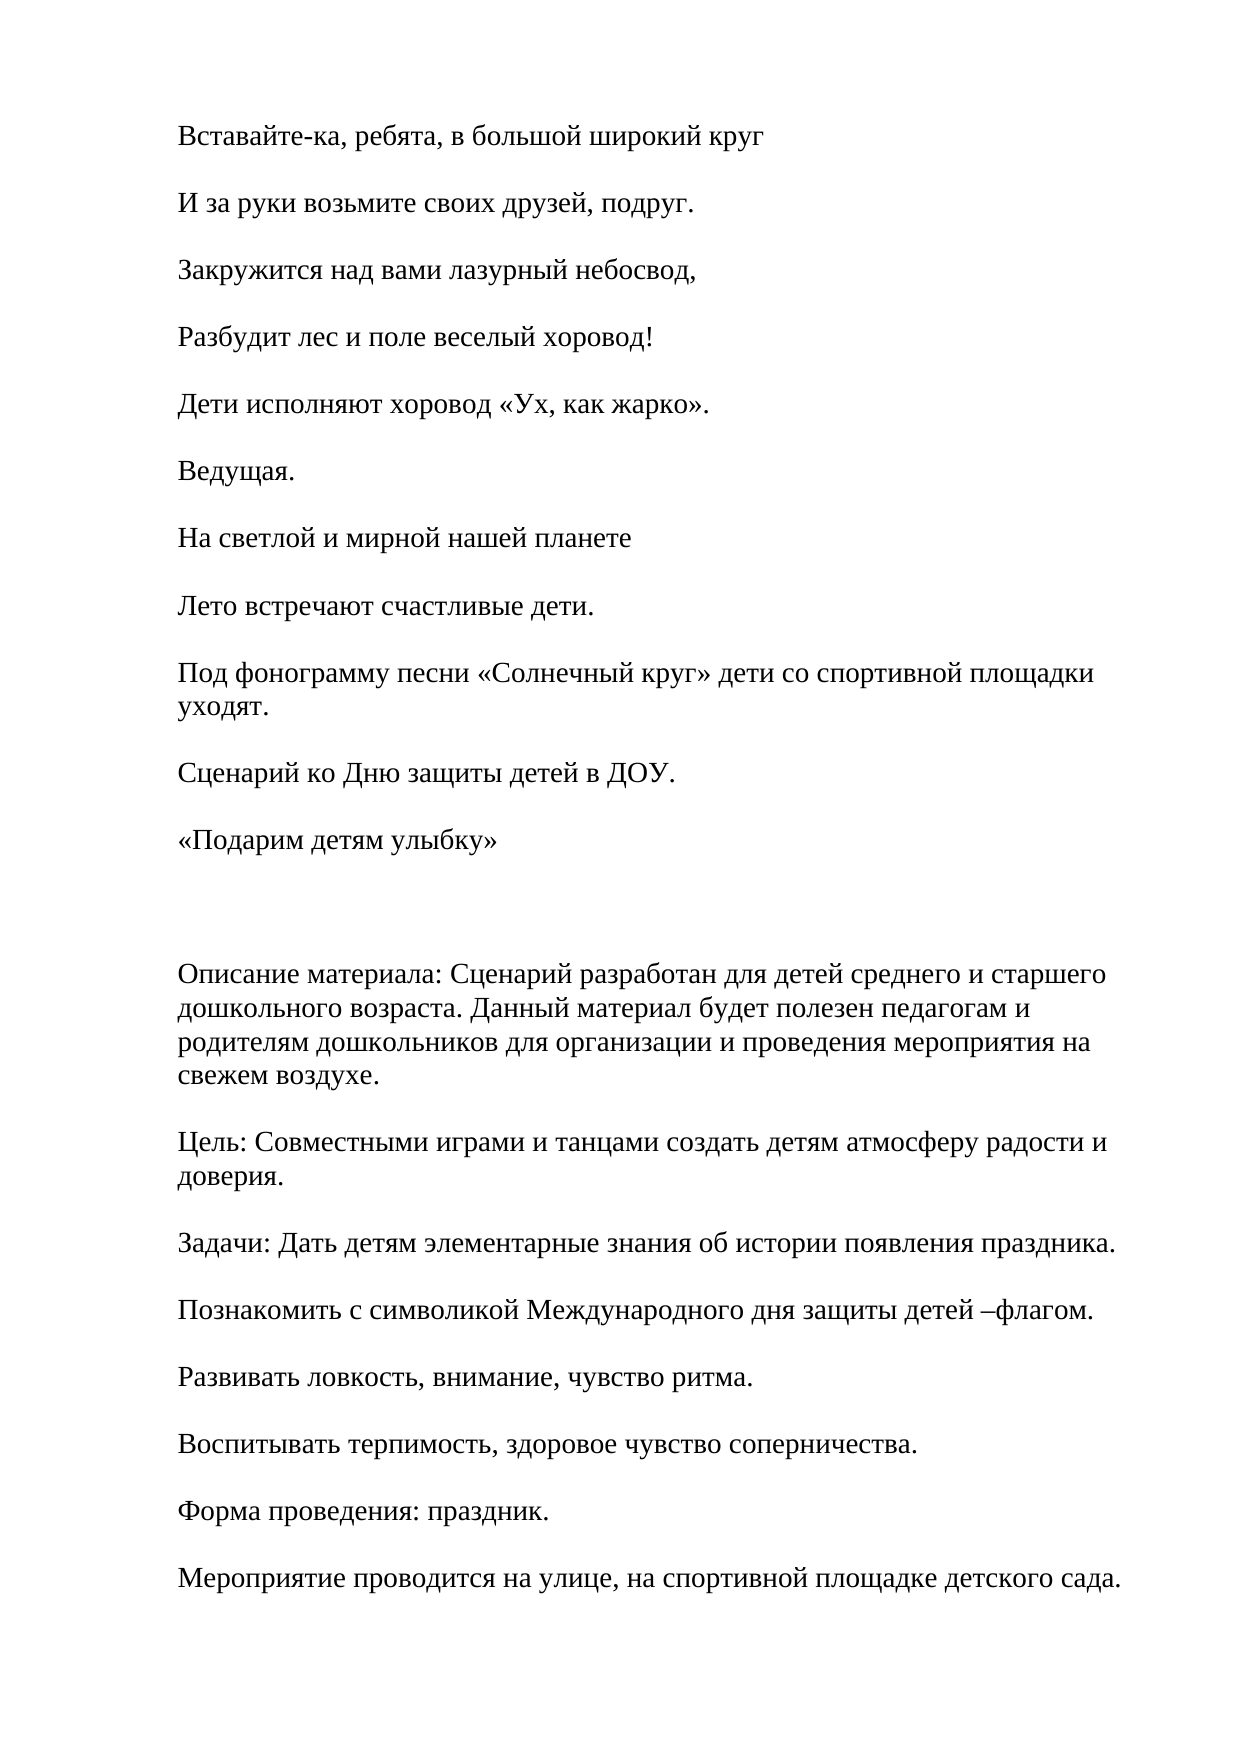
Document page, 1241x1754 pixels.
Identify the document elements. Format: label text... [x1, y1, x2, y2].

text Под фонограмму песни «Солнечный круг» дети со спортивной площадки уходят. [177, 655, 1152, 722]
text На светлой и мирной нашей планете [177, 521, 1152, 554]
text Форма проведения: праздник. [177, 1493, 1152, 1527]
text Разбудит лес и поле веселый хоровод! [177, 319, 1152, 353]
text Познакомить с символикой Международного дня защиты детей –флагом. [177, 1292, 1152, 1326]
text Ведущая. [177, 453, 1152, 487]
text Лето встречают счастливые дети. [177, 588, 1152, 621]
text И за руки возьмите своих друзей, подруг. [177, 185, 1152, 219]
text Сценарий ко Дню защиты детей в ДОУ. [177, 755, 1152, 789]
text Развивать ловкость, внимание, чувство ритма. [177, 1359, 1152, 1393]
text Мероприятие проводится на улице, на спортивной площадке детского сада. [177, 1560, 1152, 1594]
text Воспитывать терпимость, здоровое чувство соперничества. [177, 1426, 1152, 1460]
text Описание материала: Сценарий разработан для детей среднего и старшего дошкольного возраста. Данный материал будет полезен педагогам и родителям дошкольников для организации и проведения мероприятия на свежем воздухе. [177, 957, 1152, 1091]
text Цель: Совместными играми и танцами создать детям атмосферу радости и доверия. [177, 1124, 1152, 1191]
text Закружится над вами лазурный небосвод, [177, 252, 1152, 286]
text Задачи: Дать детям элементарные знания об истории появления праздника. [177, 1225, 1152, 1258]
text «Подарим детям улыбку» [177, 822, 1152, 856]
text Дети исполняют хоровод «Ух, как жарко». [177, 386, 1152, 420]
text Вставайте-ка, ребята, в большой широкий круг [177, 118, 1152, 152]
